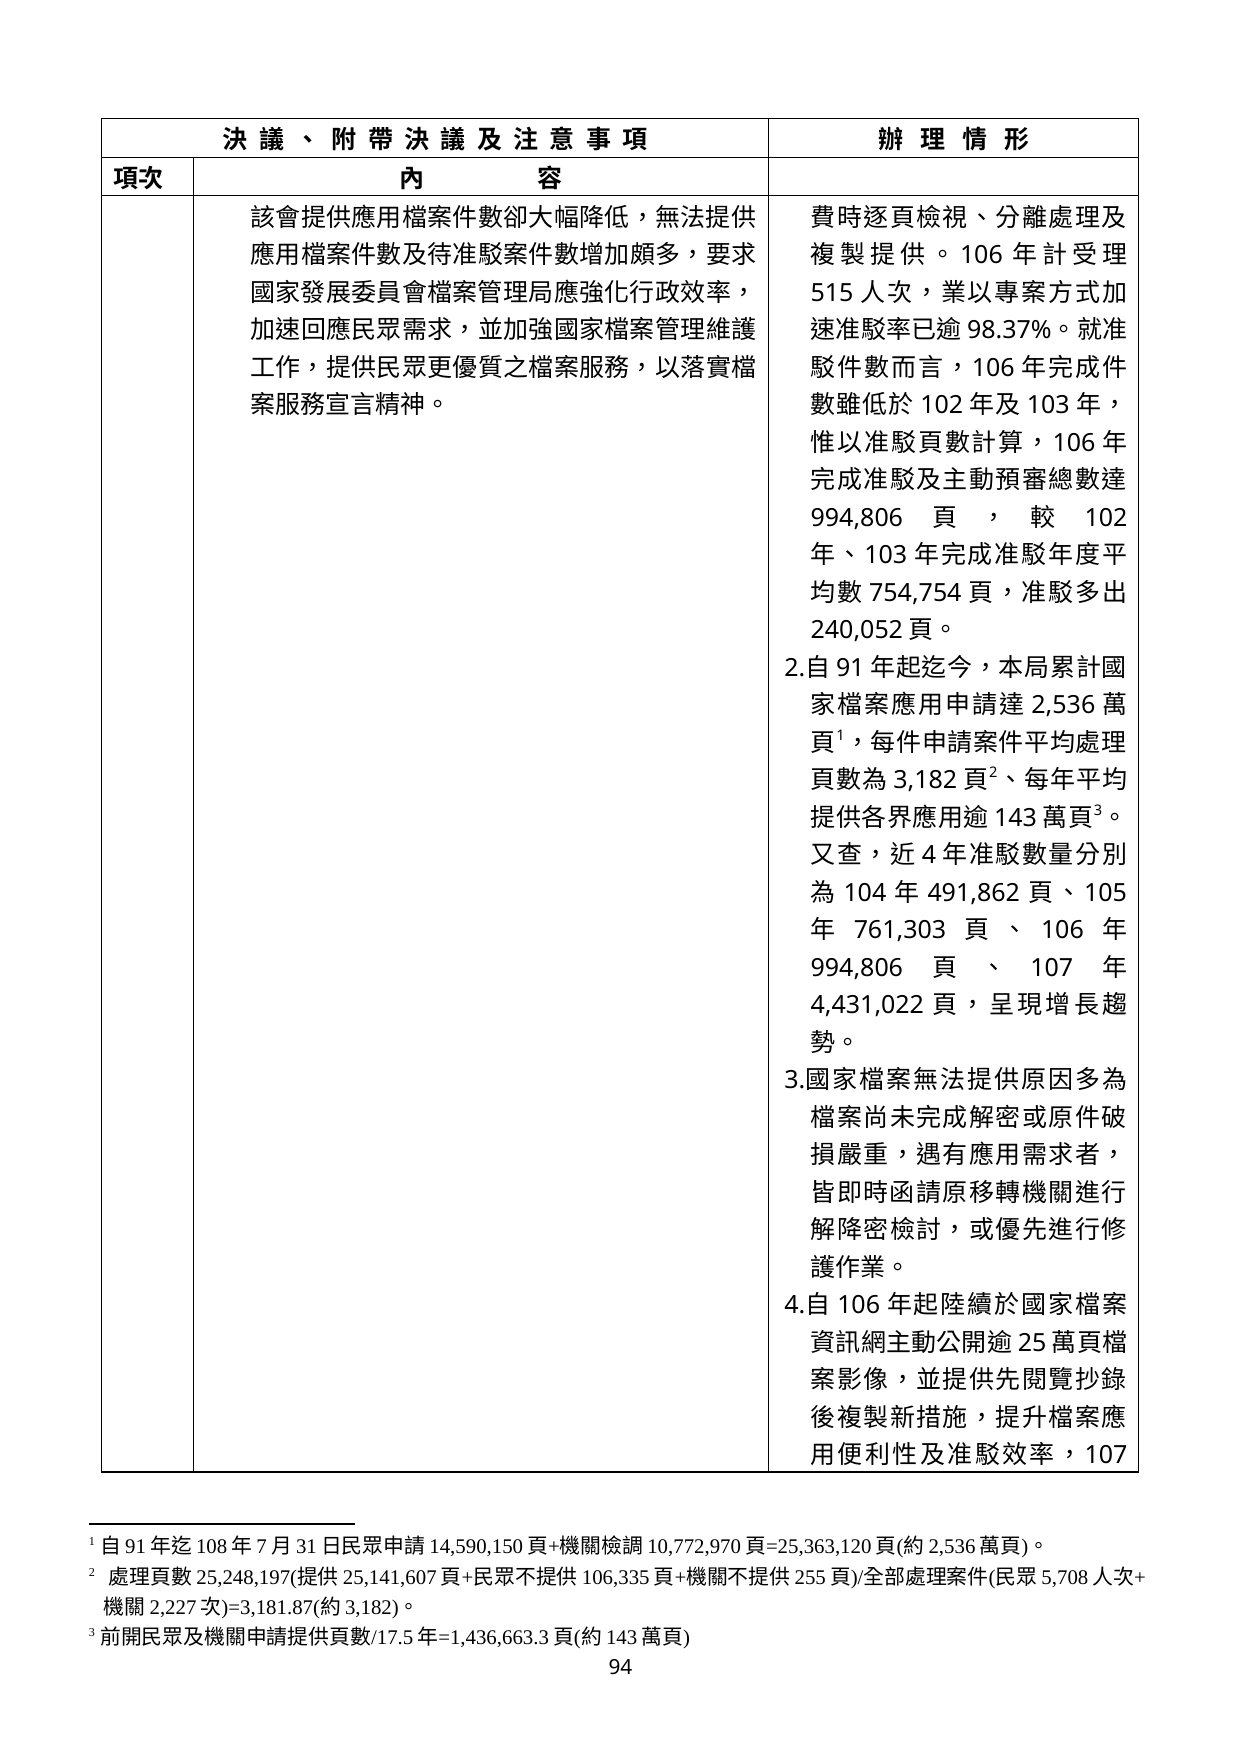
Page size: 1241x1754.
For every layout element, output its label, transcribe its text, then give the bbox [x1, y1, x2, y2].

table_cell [194, 196, 768, 1471]
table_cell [769, 196, 1138, 1471]
table_cell 項次 [102, 158, 193, 195]
table_cell [769, 158, 1138, 195]
table_header 辦 理 情 形 [769, 119, 1138, 157]
table_cell 內 容 [194, 158, 768, 195]
table_cell [102, 196, 193, 1471]
table_header 決 議 、 附 帶 決 議 及 注 意 事 項 [102, 119, 768, 157]
